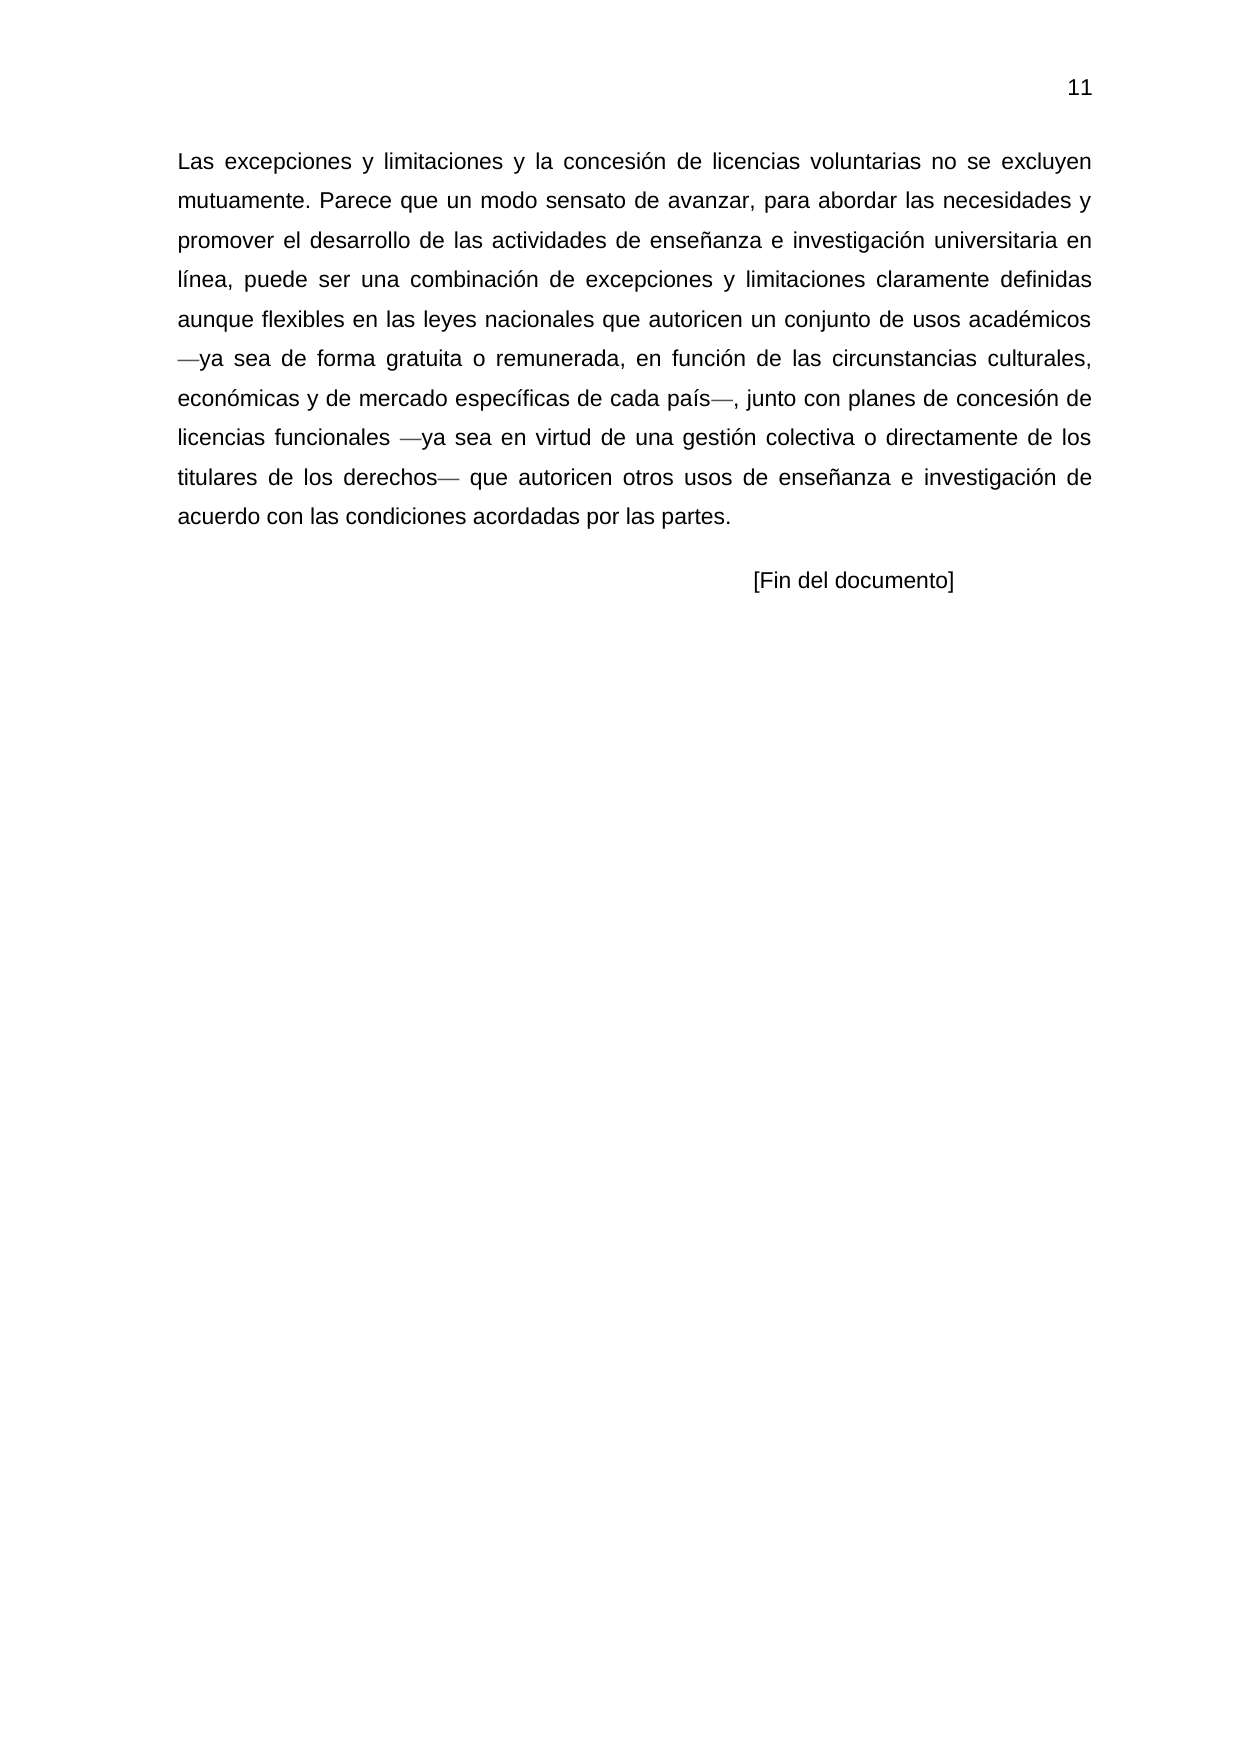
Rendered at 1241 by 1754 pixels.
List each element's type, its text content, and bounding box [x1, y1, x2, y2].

text Las excepciones y limitaciones y la concesión de licencias voluntarias no se excluyen mutuamente. Parece que un modo sensato de avanzar, para abordar las necesidades y promover el desarrollo de las actividades de enseñanza e investigación universitaria en línea, puede ser una combinación de excepciones y limitaciones claramente definidas aunque flexibles en las leyes nacionales que autoricen un conjunto de usos académicos —ya sea de forma gratuita o remunerada, en función de las circunstancias culturales, económicas y de mercado específicas de cada país—, junto con planes de concesión de licencias funcionales —ya sea en virtud de una gestión colectiva o directamente de los titulares de los derechos— que autoricen otros usos de enseñanza e investigación de acuerdo con las condiciones acordadas por las partes. [177, 148, 1092, 529]
text [Fin del documento] [753, 567, 1092, 594]
